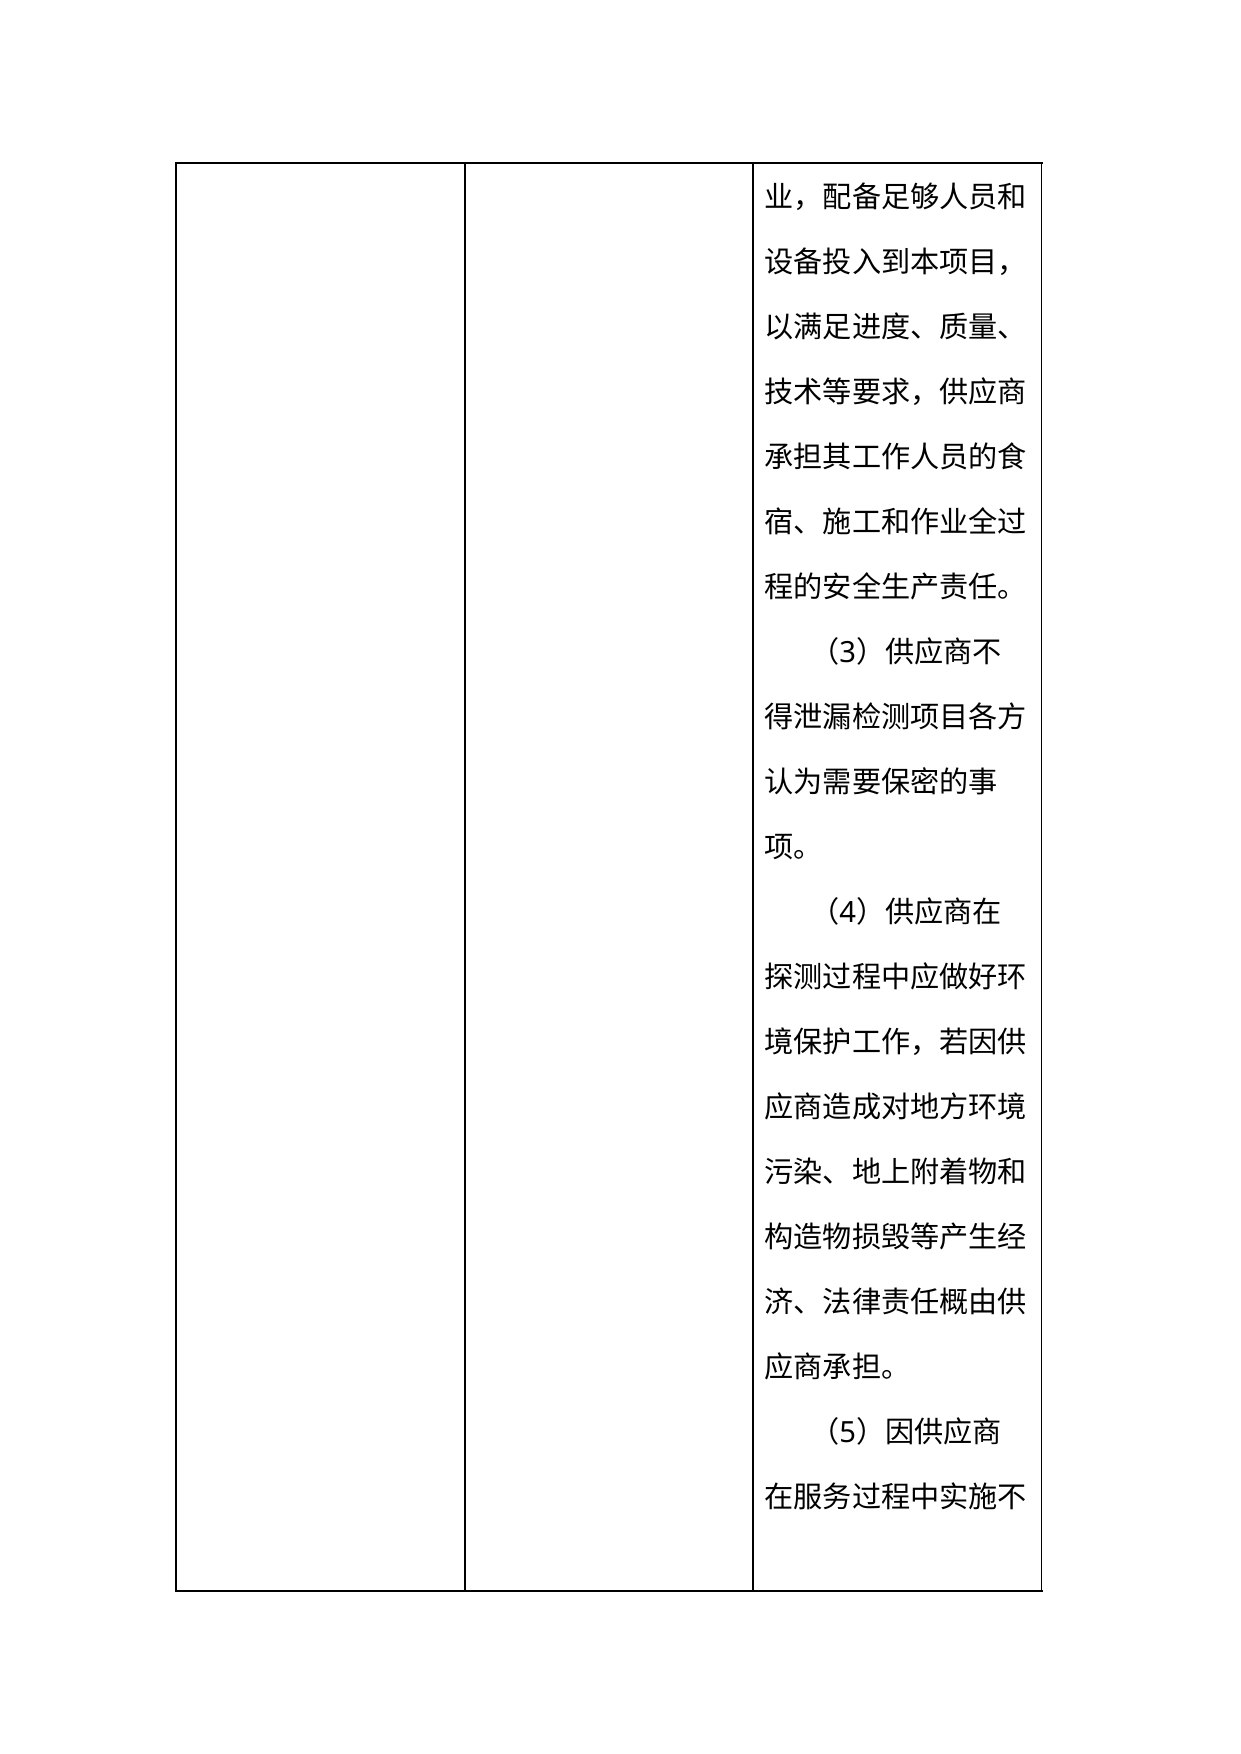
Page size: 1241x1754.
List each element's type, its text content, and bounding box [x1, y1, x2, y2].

table_cell [466, 164, 752, 1590]
table_cell 1 [177, 164, 464, 1590]
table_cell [754, 164, 1041, 1590]
